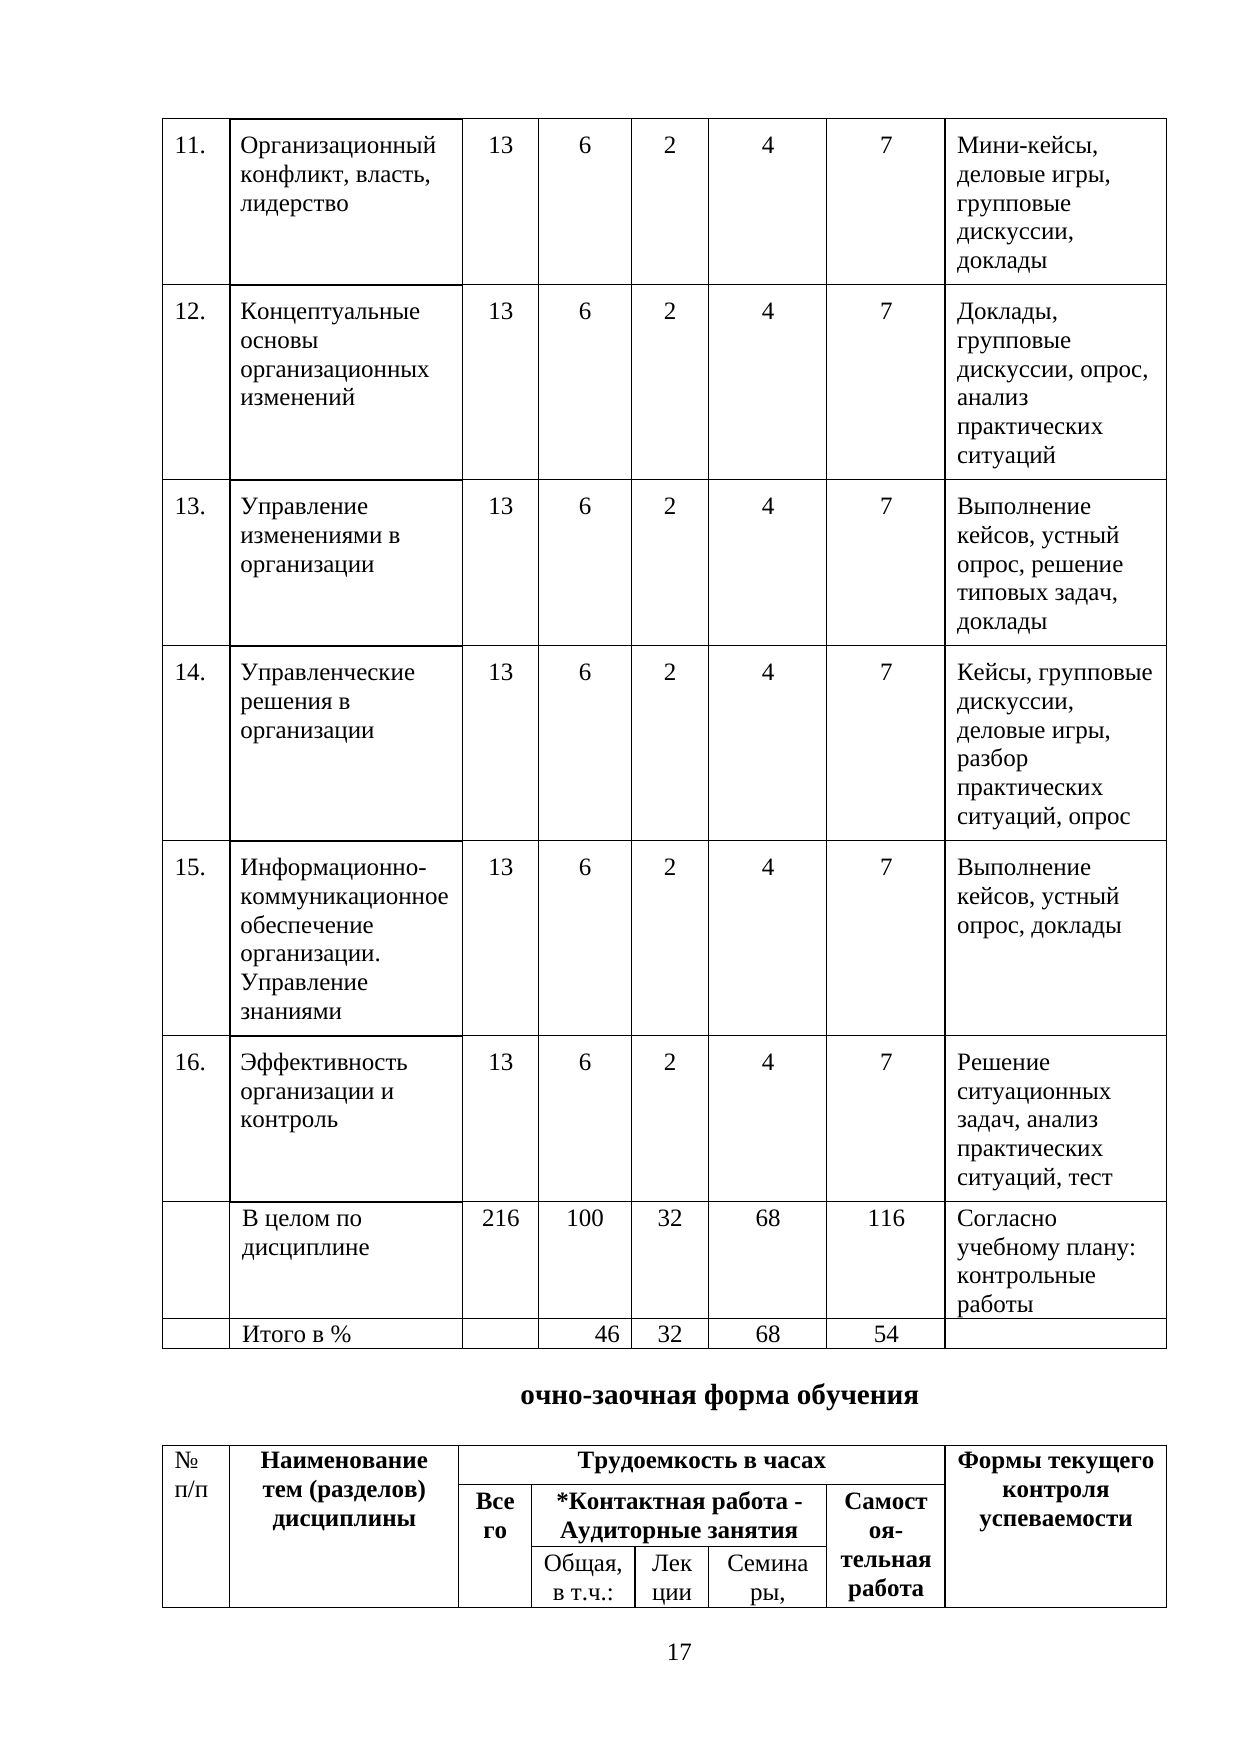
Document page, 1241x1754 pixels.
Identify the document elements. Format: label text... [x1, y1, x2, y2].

table_header Трудоемкость в часах [459, 1446, 944, 1484]
table_cell 13. [163, 480, 229, 645]
table_cell 32 [632, 1202, 708, 1318]
table_cell Выполнение кейсов, устный опрос, доклады [946, 841, 1166, 1035]
table_cell 116 [827, 1202, 944, 1318]
table_cell 68 [709, 1319, 826, 1348]
table_cell 54 [827, 1319, 944, 1348]
table_cell 13 [463, 1036, 538, 1201]
text очно-заочная форма обучения [177, 1377, 1181, 1411]
table_cell 4 [709, 1036, 826, 1201]
table_header № п/п [163, 1446, 229, 1607]
table_cell 2 [632, 1036, 708, 1201]
table_cell 4 [709, 480, 826, 645]
table_cell 68 [709, 1202, 826, 1318]
table_cell 2 [632, 119, 708, 284]
table_cell 13 [463, 119, 538, 284]
table_cell 32 [632, 1319, 708, 1348]
table_cell В целом по дисциплине [230, 1203, 462, 1318]
table_cell 13 [463, 646, 538, 840]
table_cell 6 [539, 646, 631, 840]
table_cell 15. [163, 841, 229, 1035]
table_cell 7 [827, 480, 944, 645]
table_cell 6 [539, 841, 631, 1035]
table_cell 2 [632, 480, 708, 645]
table_cell Итого в % [230, 1319, 462, 1348]
table_cell Организационный конфликт, власть, лидерство [231, 120, 462, 284]
table_cell 6 [539, 119, 631, 284]
table_cell Управление изменениями в организации [231, 481, 462, 645]
table_cell 216 [463, 1202, 538, 1318]
table_header Формы текущего контроля успеваемости [946, 1446, 1166, 1607]
table_cell 7 [827, 119, 944, 284]
table_cell Согласно учебному плану: контрольные работы [946, 1202, 1166, 1318]
table_cell Решение ситуационных задач, анализ практических ситуаций, тест [946, 1036, 1166, 1201]
table_cell 2 [632, 841, 708, 1035]
table_cell Доклады, групповые дискуссии, опрос, анализ практических ситуаций [946, 285, 1166, 479]
table_cell Эффективность организации и контроль [231, 1037, 462, 1201]
table_cell 7 [827, 841, 944, 1035]
table_cell Мини-кейсы, деловые игры, групповые дискуссии, доклады [946, 119, 1166, 284]
table_cell Управленческие решения в организации [231, 647, 462, 840]
table_cell Концептуальные основы организационных изменений [231, 286, 462, 479]
table_cell 7 [827, 285, 944, 479]
table_cell [946, 1319, 1166, 1348]
table_cell 14. [163, 646, 229, 840]
table_cell 12. [163, 285, 229, 479]
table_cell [709, 1547, 826, 1607]
table_cell 7 [827, 646, 944, 840]
table_cell [163, 1202, 229, 1318]
table_cell 13 [463, 480, 538, 645]
table_cell Общая, в т.ч.: [532, 1547, 634, 1607]
table_header Наименование тем (разделов) дисциплины [230, 1446, 458, 1607]
table_cell Выполнение кейсов, устный опрос, решение типовых задач, доклады [946, 480, 1166, 645]
table_cell 6 [539, 1036, 631, 1201]
table_cell 11. [163, 119, 229, 284]
table_cell 100 [539, 1202, 631, 1318]
table_cell 2 [632, 285, 708, 479]
table_cell Самостоя-тельная работа [827, 1485, 944, 1607]
table_cell [163, 1319, 229, 1348]
table_cell [463, 1319, 538, 1348]
table_cell *Контактная работа - Аудиторные занятия [532, 1485, 826, 1546]
table_cell Информационно-коммуникационное обеспечение организации. Управление знаниями [231, 842, 462, 1035]
table_cell 4 [709, 119, 826, 284]
table_cell 13 [463, 841, 538, 1035]
table_cell Лекции [636, 1547, 708, 1607]
table_cell 4 [709, 841, 826, 1035]
table_cell Кейсы, групповые дискуссии, деловые игры, разбор практических ситуаций, опрос [946, 646, 1166, 840]
table_cell Всего [459, 1485, 531, 1607]
table_cell 7 [827, 1036, 944, 1201]
table_cell 46 [539, 1319, 631, 1348]
table_cell 4 [709, 285, 826, 479]
table_cell 2 [632, 646, 708, 840]
table_cell 16. [163, 1036, 229, 1201]
table_cell 6 [539, 285, 631, 479]
table_cell 13 [463, 285, 538, 479]
table_cell 6 [539, 480, 631, 645]
table_cell 4 [709, 646, 826, 840]
